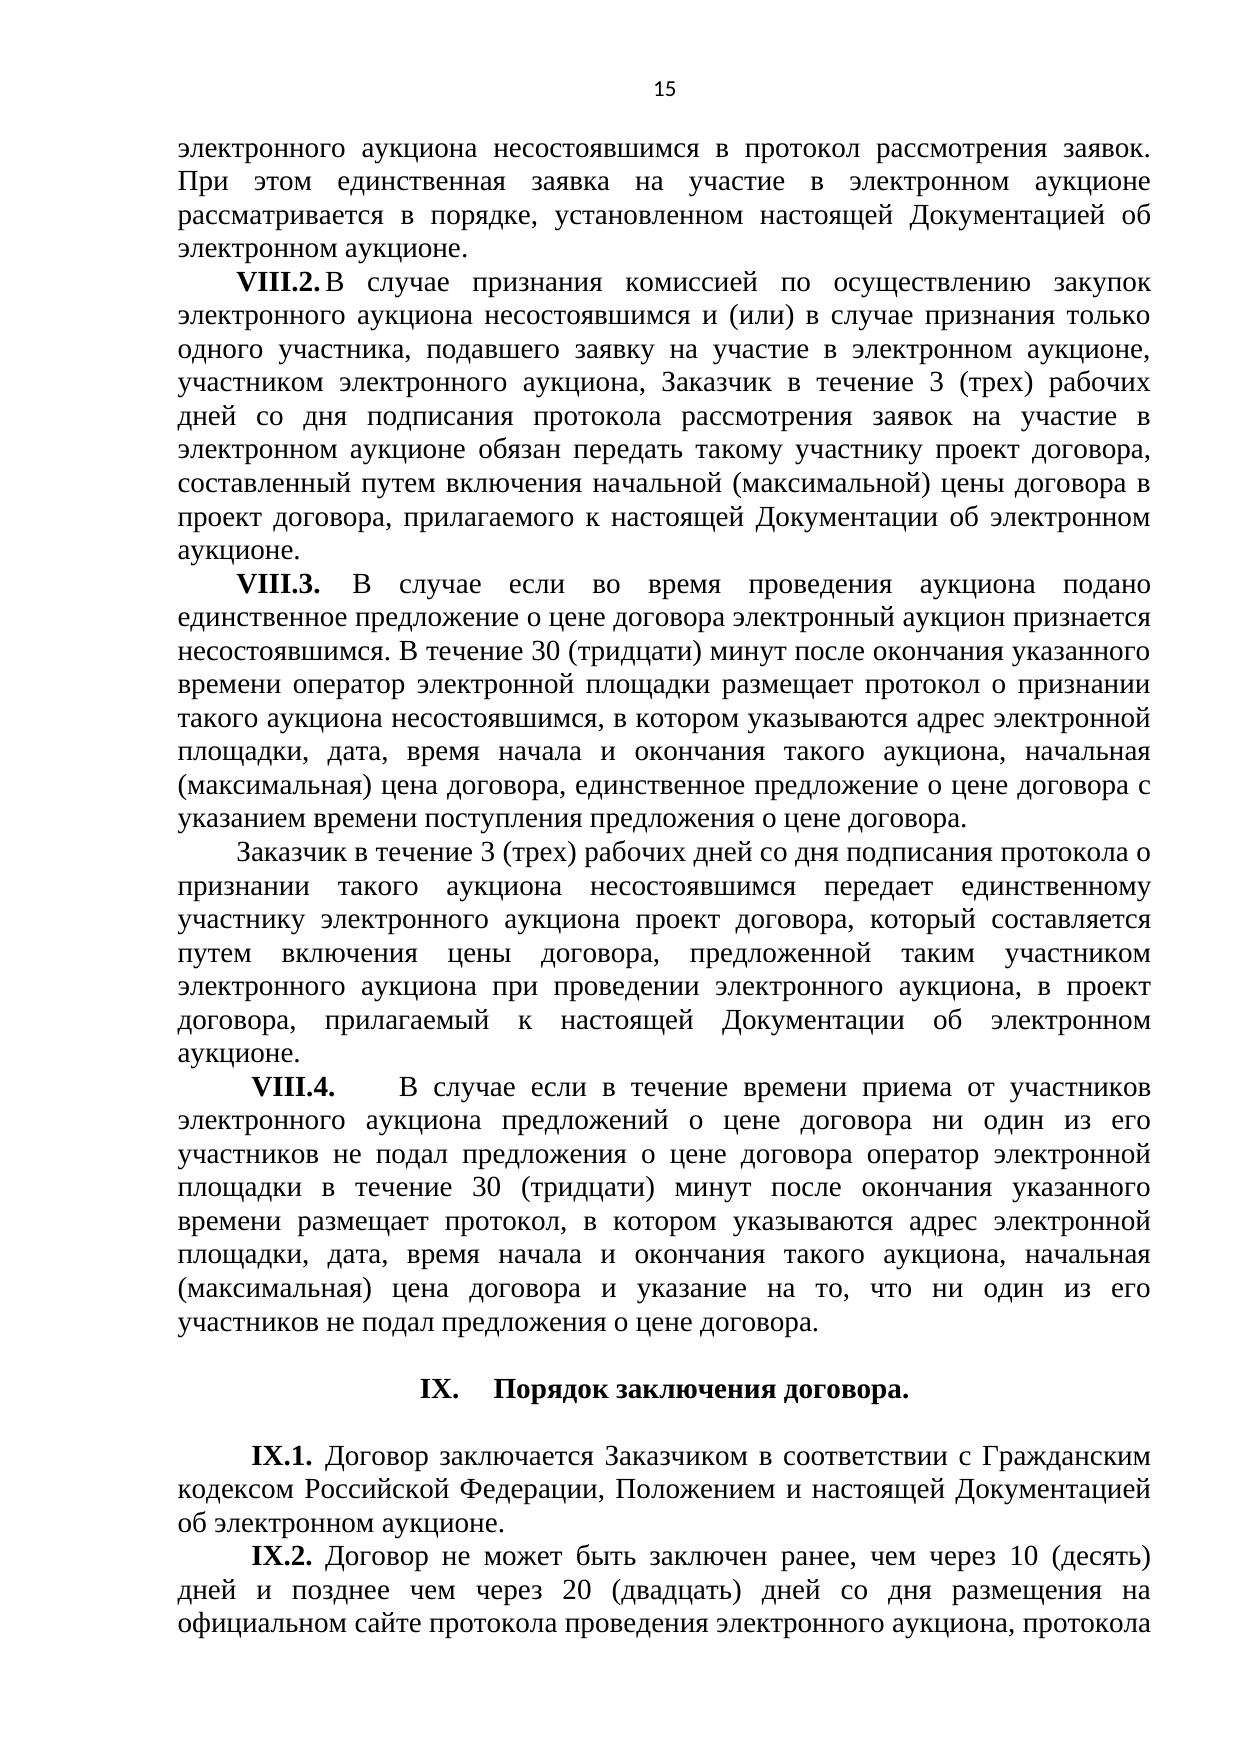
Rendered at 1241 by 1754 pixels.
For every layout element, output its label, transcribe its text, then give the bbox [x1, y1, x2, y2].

list В случае если в течение времени приема от участников электронного аукциона предложений о цене договора ни один из его участников не подал предложения о цене договора оператор электронной площадки в течение 30 (тридцати) минут после окончания указанного времени размещает протокол, в котором указываются адрес электронной площадки, дата, время начала и окончания такого аукциона, начальная (максимальная) цена договора и указание на то, что ни один из его участников не подал предложения о цене договора. [177, 1069, 1152, 1337]
list Договор заключается Заказчиком в соответствии с Гражданским кодексом Российской Федерации, Положением и настоящей Документацией об электронном аукционе. [177, 1438, 1152, 1538]
list Заказчик в течение 3 (трех) рабочих дней со дня подписания протокола о признании такого аукциона несостоявшимся передает единственному участнику электронного аукциона проект договора, который составляется путем включения цены договора, предложенной таким участником электронного аукциона при проведении электронного аукциона, в проект договора, прилагаемый к настоящей Документации об электронном аукционе. [177, 834, 1152, 1069]
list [177, 1538, 1152, 1639]
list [177, 130, 1152, 264]
list Порядок заключения договора. [177, 1371, 1152, 1404]
list В случае признания комиссией по осуществлению закупок электронного аукциона несостоявшимся и (или) в случае признания только одного участника, подавшего заявку на участие в электронном аукционе, участником электронного аукциона, Заказчик в течение 3 (трех) рабочих дней со дня подписания протокола рассмотрения заявок на участие в электронном аукционе обязан передать такому участнику проект договора, составленный путем включения начальной (максимальной) цены договора в проект договора, прилагаемого к настоящей Документации об электронном аукционе. [177, 264, 1152, 566]
list В случае если во время проведения аукциона подано единственное предложение о цене договора электронный аукцион признается несостоявшимся. В течение 30 (тридцати) минут после окончания указанного времени оператор электронной площадки размещает протокол о признании такого аукциона несостоявшимся, в котором указываются адрес электронной площадки, дата, время начала и окончания такого аукциона, начальная (максимальная) цена договора, единственное предложение о цене договора с указанием времени поступления предложения о цене договора. [177, 566, 1152, 834]
